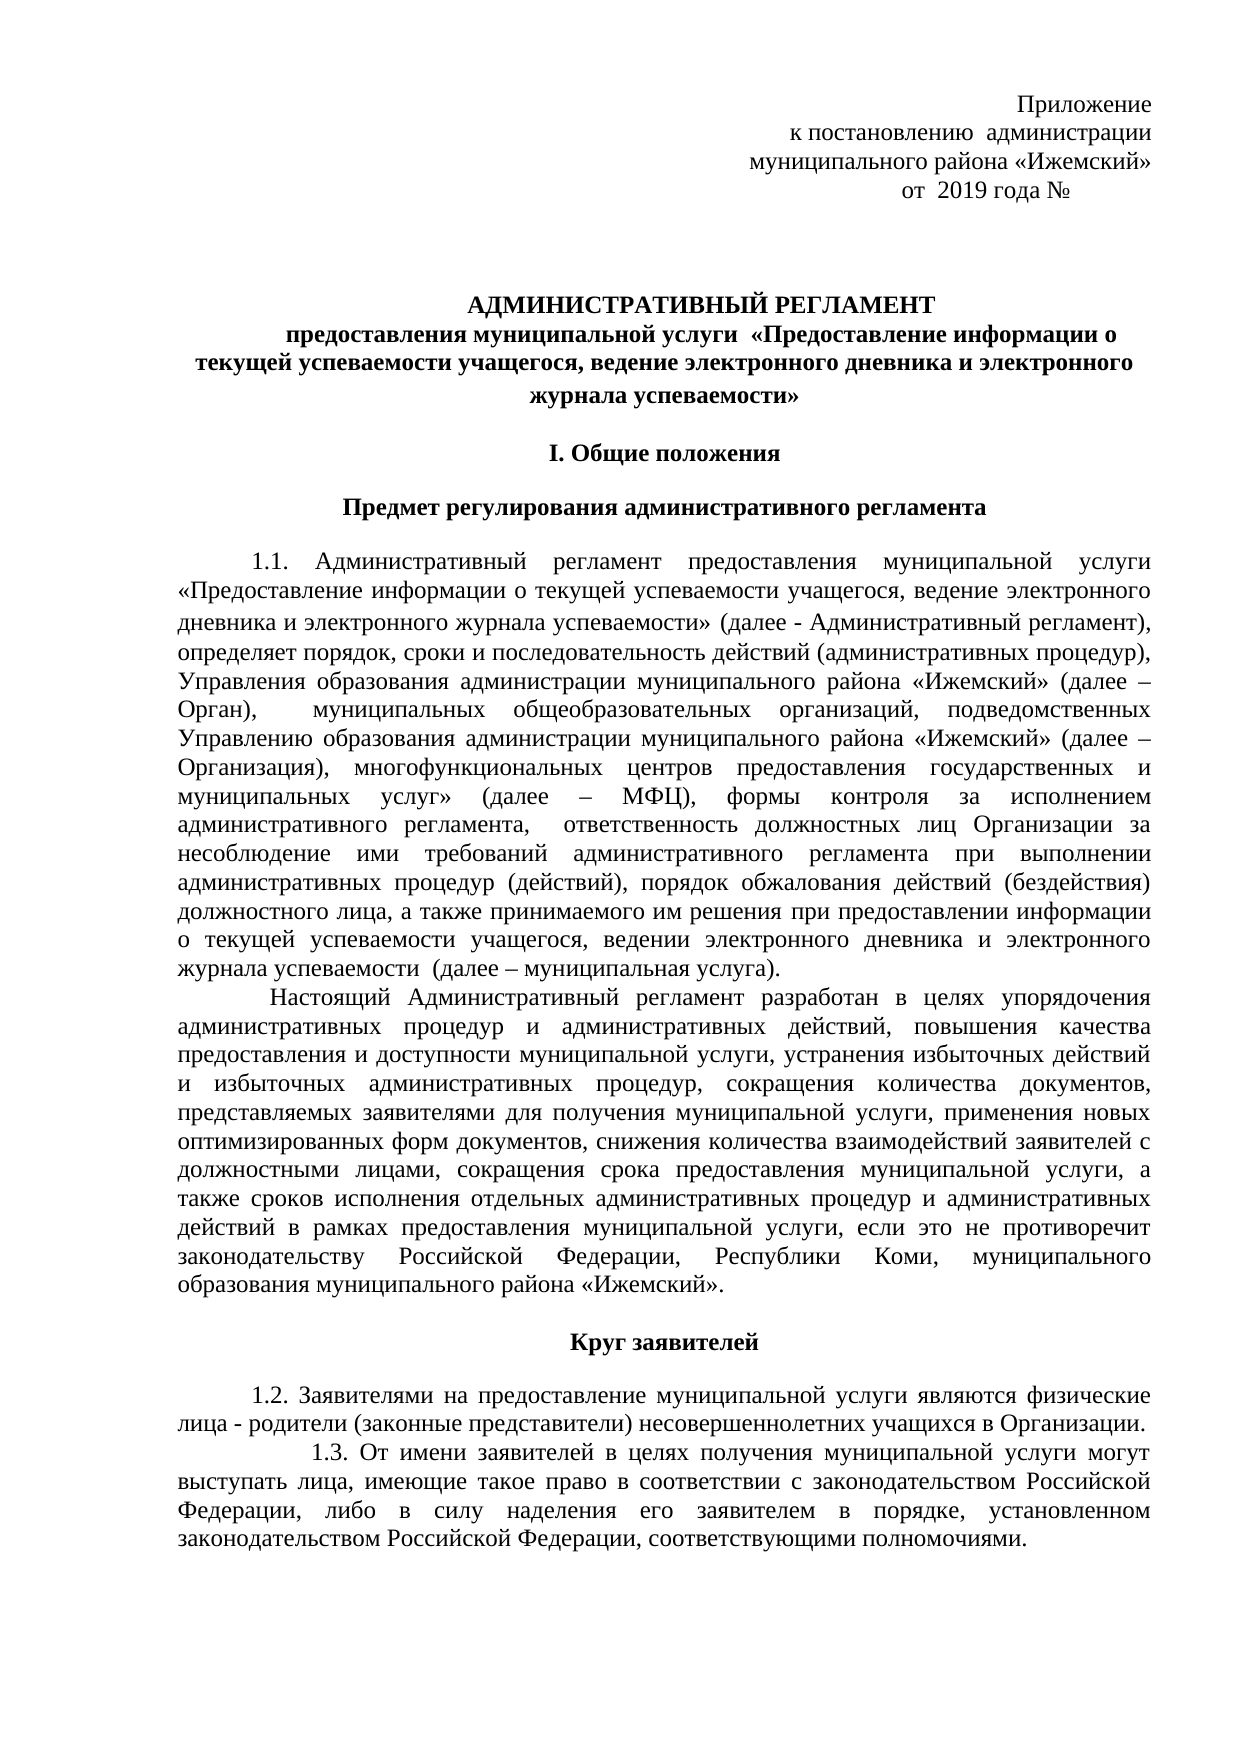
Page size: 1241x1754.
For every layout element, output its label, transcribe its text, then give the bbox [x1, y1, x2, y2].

title муниципального района «Ижемский» [177, 146, 1152, 175]
text Настоящий Административный регламент разработан в целях упорядочения административных процедур и административных действий, повышения качества предоставления и доступности муниципальной услуги, устранения избыточных действий и избыточных административных процедур, сокращения количества документов, представляемых заявителями для получения муниципальной услуги, применения новых оптимизированных форм документов, снижения количества взаимодействий заявителей с должностными лицами, сокращения срока предоставления муниципальной услуги, а также сроков исполнения отдельных административных процедур и административных действий в рамках предоставления муниципальной услуги, если это не противоречит законодательству Российской Федерации, Республики Коми, муниципального образования муниципального района «Ижемский». [177, 982, 1152, 1298]
text I. Общие положения [177, 438, 1152, 467]
text АДМИНИСТРАТИВНЫЙ РЕГЛАМЕНТ [177, 290, 1152, 319]
text Приложение [177, 89, 1152, 117]
title от 2019 года № [177, 175, 1152, 204]
text Предмет регулирования административного регламента [177, 492, 1152, 521]
text 1.1. Административный регламент предоставления муниципальной услуги «Предоставление информации о текущей успеваемости учащегося, ведение электронного дневника и электронного журнала успеваемости» (далее - Административный регламент), определяет порядок, сроки и последовательность действий (административных процедур), Управления образования администрации муниципального района «Ижемский» (далее – Орган), муниципальных общеобразовательных организаций, подведомственных Управлению образования администрации муниципального района «Ижемский» (далее – Организация), многофункциональных центров предоставления государственных и муниципальных услуг» (далее – МФЦ), формы контроля за исполнением административного регламента, ответственность должностных лиц Организации за несоблюдение ими требований административного регламента при выполнении административных процедур (действий), порядок обжалования действий (бездействия) должностного лица, а также принимаемого им решения при предоставлении информации о текущей успеваемости учащегося, ведении электронного дневника и электронного журнала успеваемости (далее – муниципальная услуга). [177, 546, 1152, 982]
text Круг заявителей [177, 1327, 1152, 1356]
title к постановлению администрации [177, 117, 1152, 146]
text 1.3. От имени заявителей в целях получения муниципальной услуги могут выступать лица, имеющие такое право в соответствии с законодательством Российской Федерации, либо в силу наделения его заявителем в порядке, установленном законодательством Российской Федерации, соответствующими полномочиями. [177, 1437, 1152, 1552]
text 1.2. Заявителями на предоставление муниципальной услуги являются физические лица - родители (законные представители) несовершеннолетних учащихся в Организации. [177, 1380, 1152, 1437]
text предоставления муниципальной услуги «Предоставление информации о текущей успеваемости учащегося, ведение электронного дневника и электронного журнала успеваемости» [177, 319, 1152, 410]
